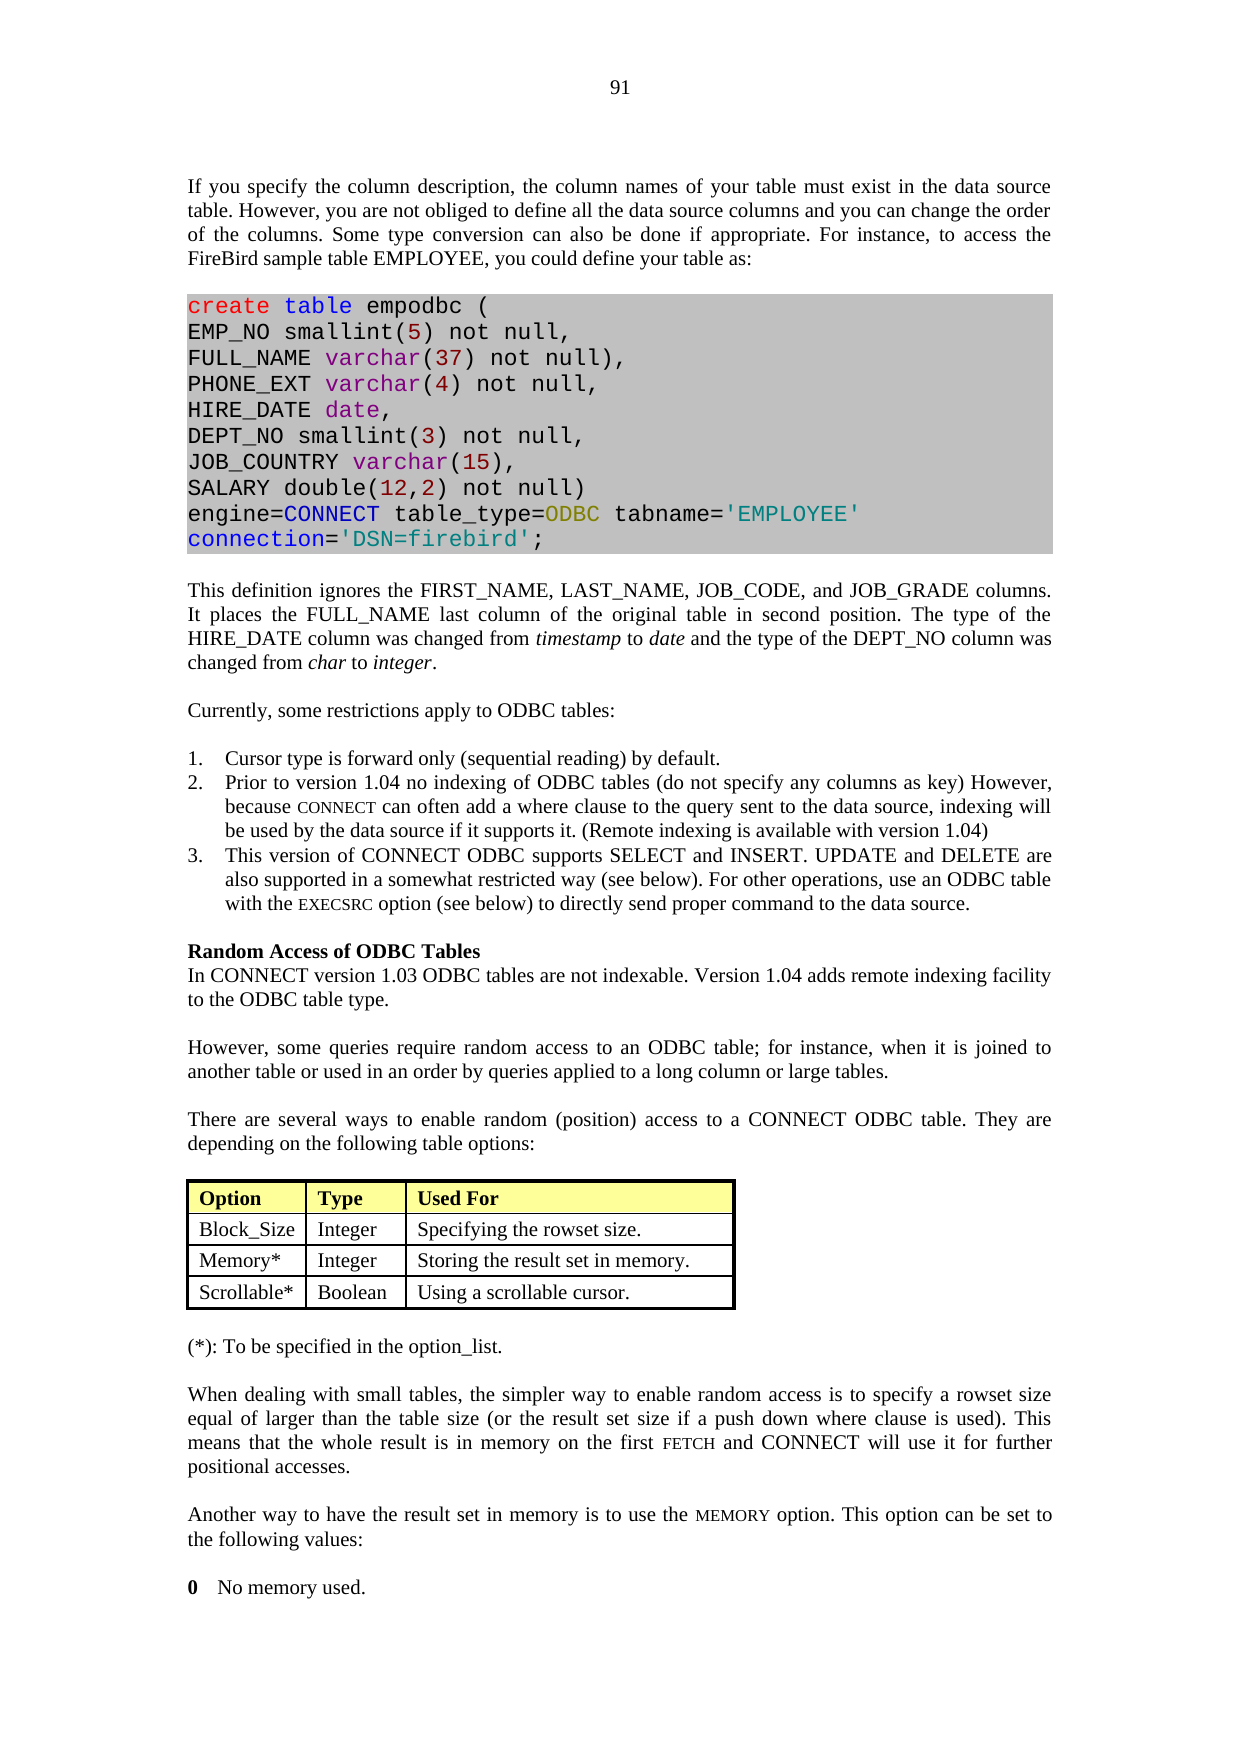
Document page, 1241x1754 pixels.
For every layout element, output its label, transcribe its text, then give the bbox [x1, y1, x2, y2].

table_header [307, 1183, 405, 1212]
list This version of CONNECT ODBC supports SELECT and INSERT. UPDATE and DELETE are also supported in a somewhat restricted way (see below). For other operations, use an ODBC table with the execsrc option (see below) to directly send proper command to the data source. [187, 842, 1053, 915]
text HIRE_DATE date, [187, 398, 1053, 424]
text Currently, some restrictions apply to ODBC tables: [187, 698, 1053, 722]
text If you specify the column description, the column names of your table must exist in the data source table. However, you are not obliged to define all the data source columns and you can change the order of the columns. Some type conversion can also be done if appropriate. For instance, to access the FireBird sample table EMPLOYEE, you could define your table as: [187, 174, 1053, 270]
text (*): To be specified in the option_list. [187, 1334, 1053, 1358]
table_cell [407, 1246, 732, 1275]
text There are several ways to enable random (position) access to a CONNECT ODBC table. They are depending on the following table options: [187, 1107, 1053, 1155]
text create table empodbc ( [187, 294, 1053, 320]
text engine=CONNECT table_type=ODBC tabname='EMPLOYEE' connection='DSN=firebird'; [187, 502, 1053, 554]
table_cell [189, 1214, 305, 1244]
list Prior to version 1.04 no indexing of ODBC tables (do not specify any columns as key) However, because connect can often add a where clause to the query sent to the data source, indexing will be used by the data source if it supports it. (Remote indexing is available with version 1.04) [187, 770, 1053, 842]
text EMP_NO smallint(5) not null, [187, 320, 1053, 346]
list No memory used. [187, 1574, 1053, 1599]
text However, some queries require random access to an ODBC table; for instance, when it is joined to another table or used in an order by queries applied to a long column or large tables. [187, 1035, 1053, 1083]
text DEPT_NO smallint(3) not null, [187, 424, 1053, 450]
subtitle Random Access of ODBC Tables [187, 939, 1053, 963]
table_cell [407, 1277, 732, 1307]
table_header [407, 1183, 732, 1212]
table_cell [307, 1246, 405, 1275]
text Another way to have the result set in memory is to use the memory option. This option can be set to the following values: [187, 1502, 1053, 1551]
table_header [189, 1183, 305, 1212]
text FULL_NAME varchar(37) not null), [187, 346, 1053, 372]
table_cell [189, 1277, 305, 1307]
text PHONE_EXT varchar(4) not null, [187, 372, 1053, 398]
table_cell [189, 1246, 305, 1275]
text In CONNECT version 1.03 ODBC tables are not indexable. Version 1.04 adds remote indexing facility to the ODBC table type. [187, 963, 1053, 1011]
list Cursor type is forward only (sequential reading) by default. [187, 746, 1053, 770]
text When dealing with small tables, the simpler way to enable random access is to specify a rowset size equal of larger than the table size (or the result set size if a push down where clause is used). This means that the whole result is in memory on the first fetch and CONNECT will use it for further positional accesses. [187, 1382, 1053, 1478]
text JOB_COUNTRY varchar(15), [187, 450, 1053, 476]
text SALARY double(12,2) not null) [187, 476, 1053, 502]
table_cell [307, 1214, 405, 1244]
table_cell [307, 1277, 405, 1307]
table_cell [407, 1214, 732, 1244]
text This definition ignores the FIRST_NAME, LAST_NAME, JOB_CODE, and JOB_GRADE columns. It places the FULL_NAME last column of the original table in second position. The type of the HIRE_DATE column was changed from timestamp to date and the type of the DEPT_NO column was changed from char to integer. [187, 578, 1053, 674]
